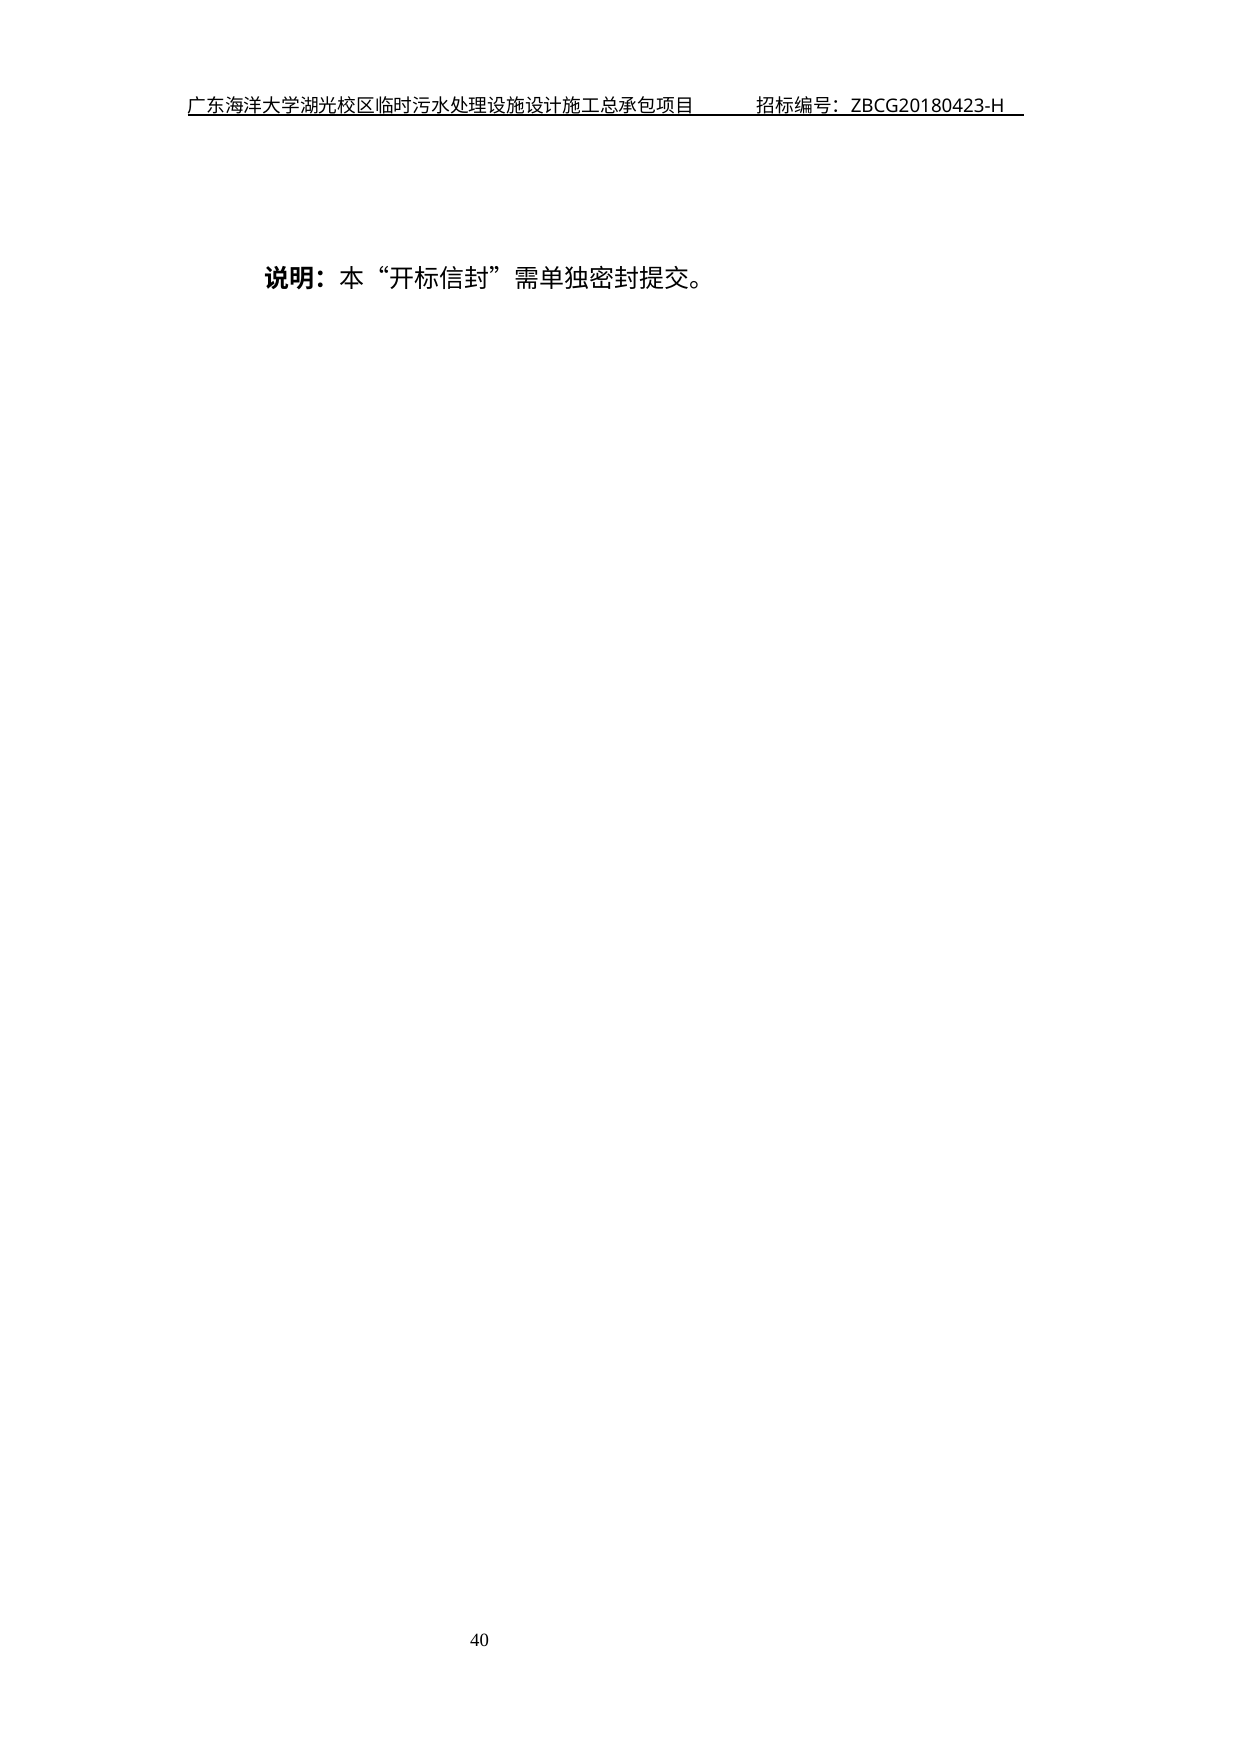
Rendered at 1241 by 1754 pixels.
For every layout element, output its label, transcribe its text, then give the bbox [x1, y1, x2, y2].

text 说明：本“开标信封”需单独密封提交。 [187, 244, 1053, 309]
